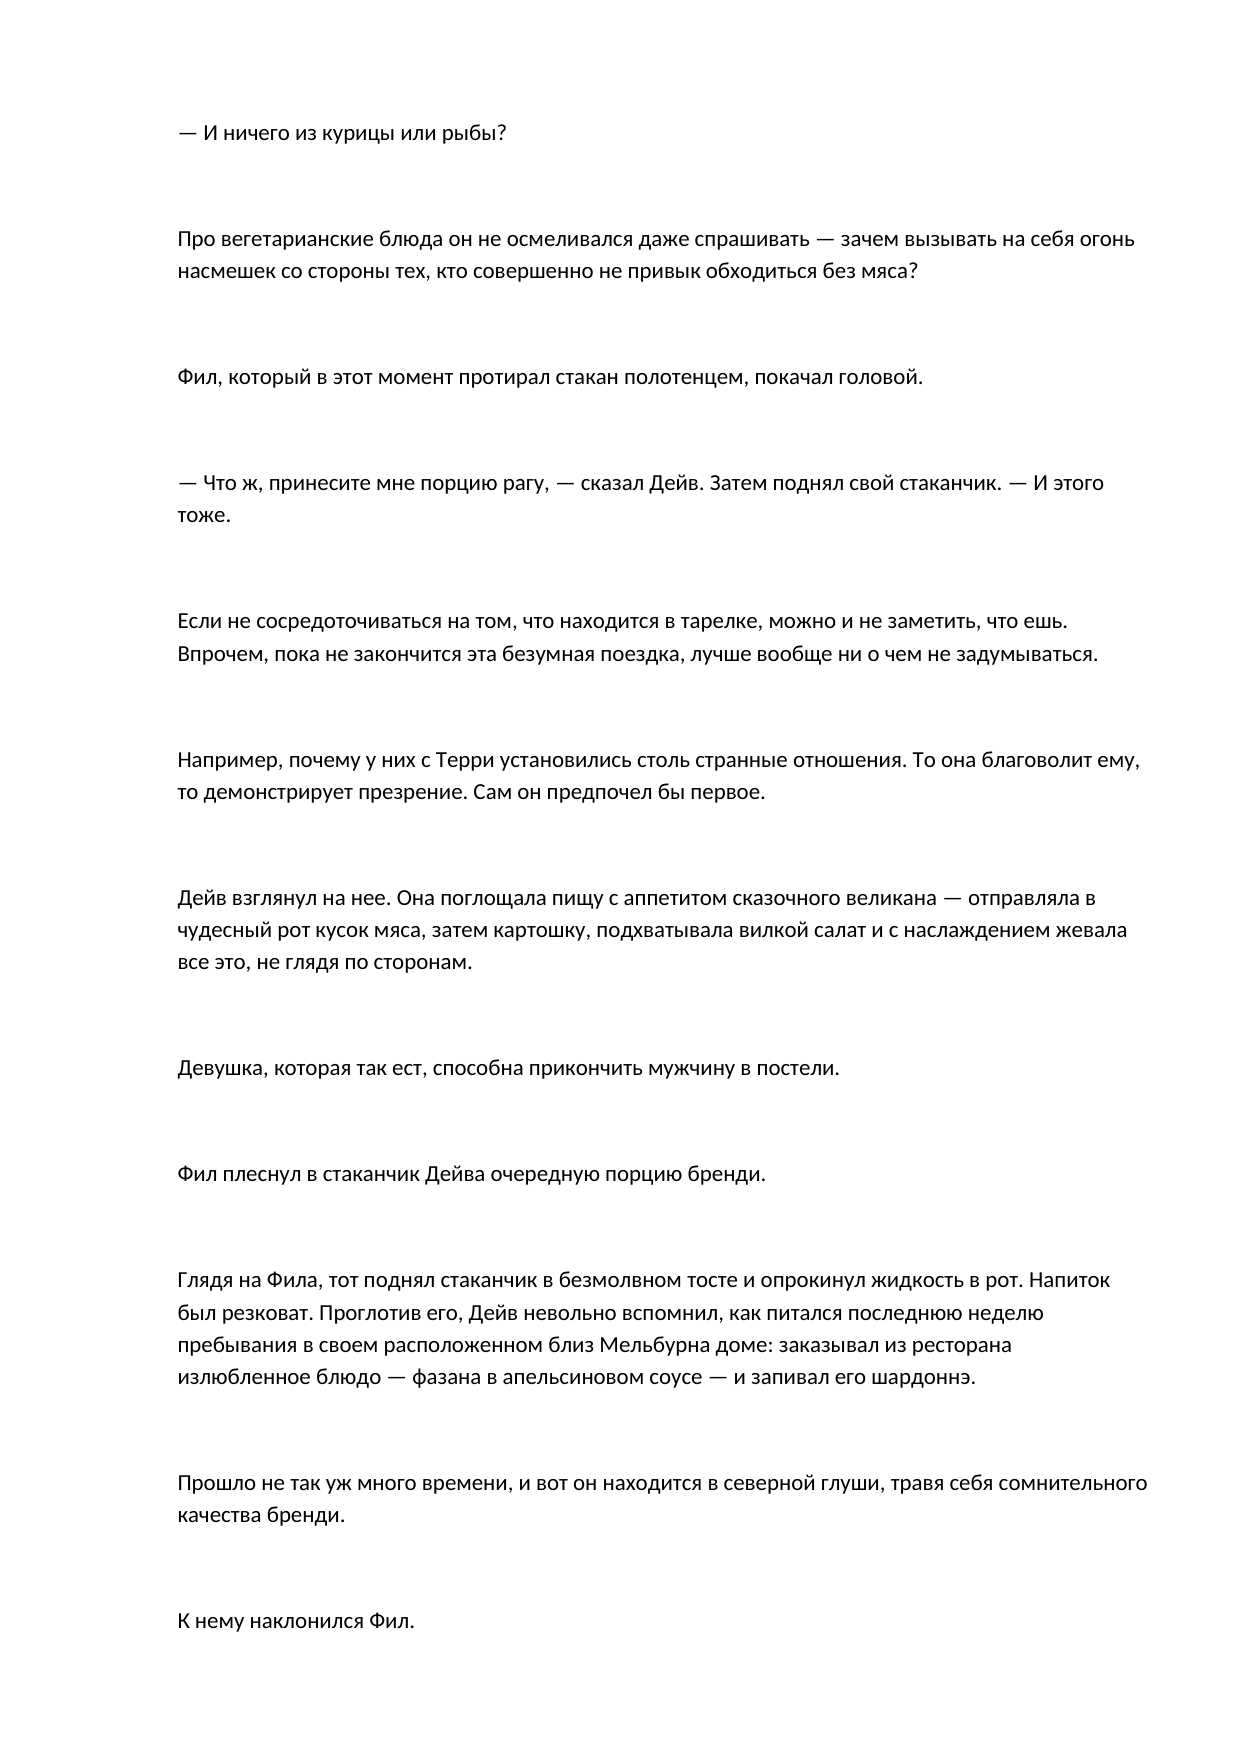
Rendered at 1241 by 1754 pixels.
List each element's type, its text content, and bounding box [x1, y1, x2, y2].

text Глядя на Фила, тот поднял стаканчик в безмолвном тосте и опрокинул жидкость в рот. Напиток был резковат. Проглотив его, Дейв невольно вспомнил, как питался последнюю неделю пребывания в своем расположенном близ Мельбурна доме: заказывал из ресторана излюбленное блюдо — фазана в апельсиновом соусе — и запивал его шардоннэ. [177, 1266, 1152, 1390]
text Дейв взглянул на нее. Она поглощала пищу с аппетитом сказочного великана — отправляла в чудесный рот кусок мяса, затем картошку, подхватывала вилкой салат и с наслаждением жевала все это, не глядя по сторонам. [177, 883, 1152, 976]
text Про вегетарианские блюда он не осмеливался даже спрашивать — зачем вызывать на себя огонь насмешек со стороны тех, кто совершенно не привык обходиться без мяса? [177, 224, 1152, 284]
text Фил, который в этот момент протирал стакан полотенцем, покачал головой. [177, 362, 1152, 390]
text — И ничего из курицы или рыбы? [177, 118, 1152, 146]
text Фил плеснул в стаканчик Дейва очередную порцию бренди. [177, 1159, 1152, 1188]
text Если не сосредоточиваться на том, что находится в тарелке, можно и не заметить, что ешь. Впрочем, пока не закончится эта безумная поездка, лучше вообще ни о чем не задумываться. [177, 607, 1152, 667]
text Например, почему у них с Терри установились столь странные отношения. То она благоволит ему, то демонстрирует презрение. Сам он предпочел бы первое. [177, 745, 1152, 805]
text К нему наклонился Фил. [177, 1606, 1152, 1634]
text — Что ж, принесите мне порцию рагу, — сказал Дейв. Затем поднял свой стаканчик. — И этого тоже. [177, 468, 1152, 529]
text Прошло не так уж много времени, и вот он находится в северной глуши, травя себя сомнительного качества бренди. [177, 1468, 1152, 1528]
text Девушка, которая так ест, способна прикончить мужчину в постели. [177, 1053, 1152, 1082]
